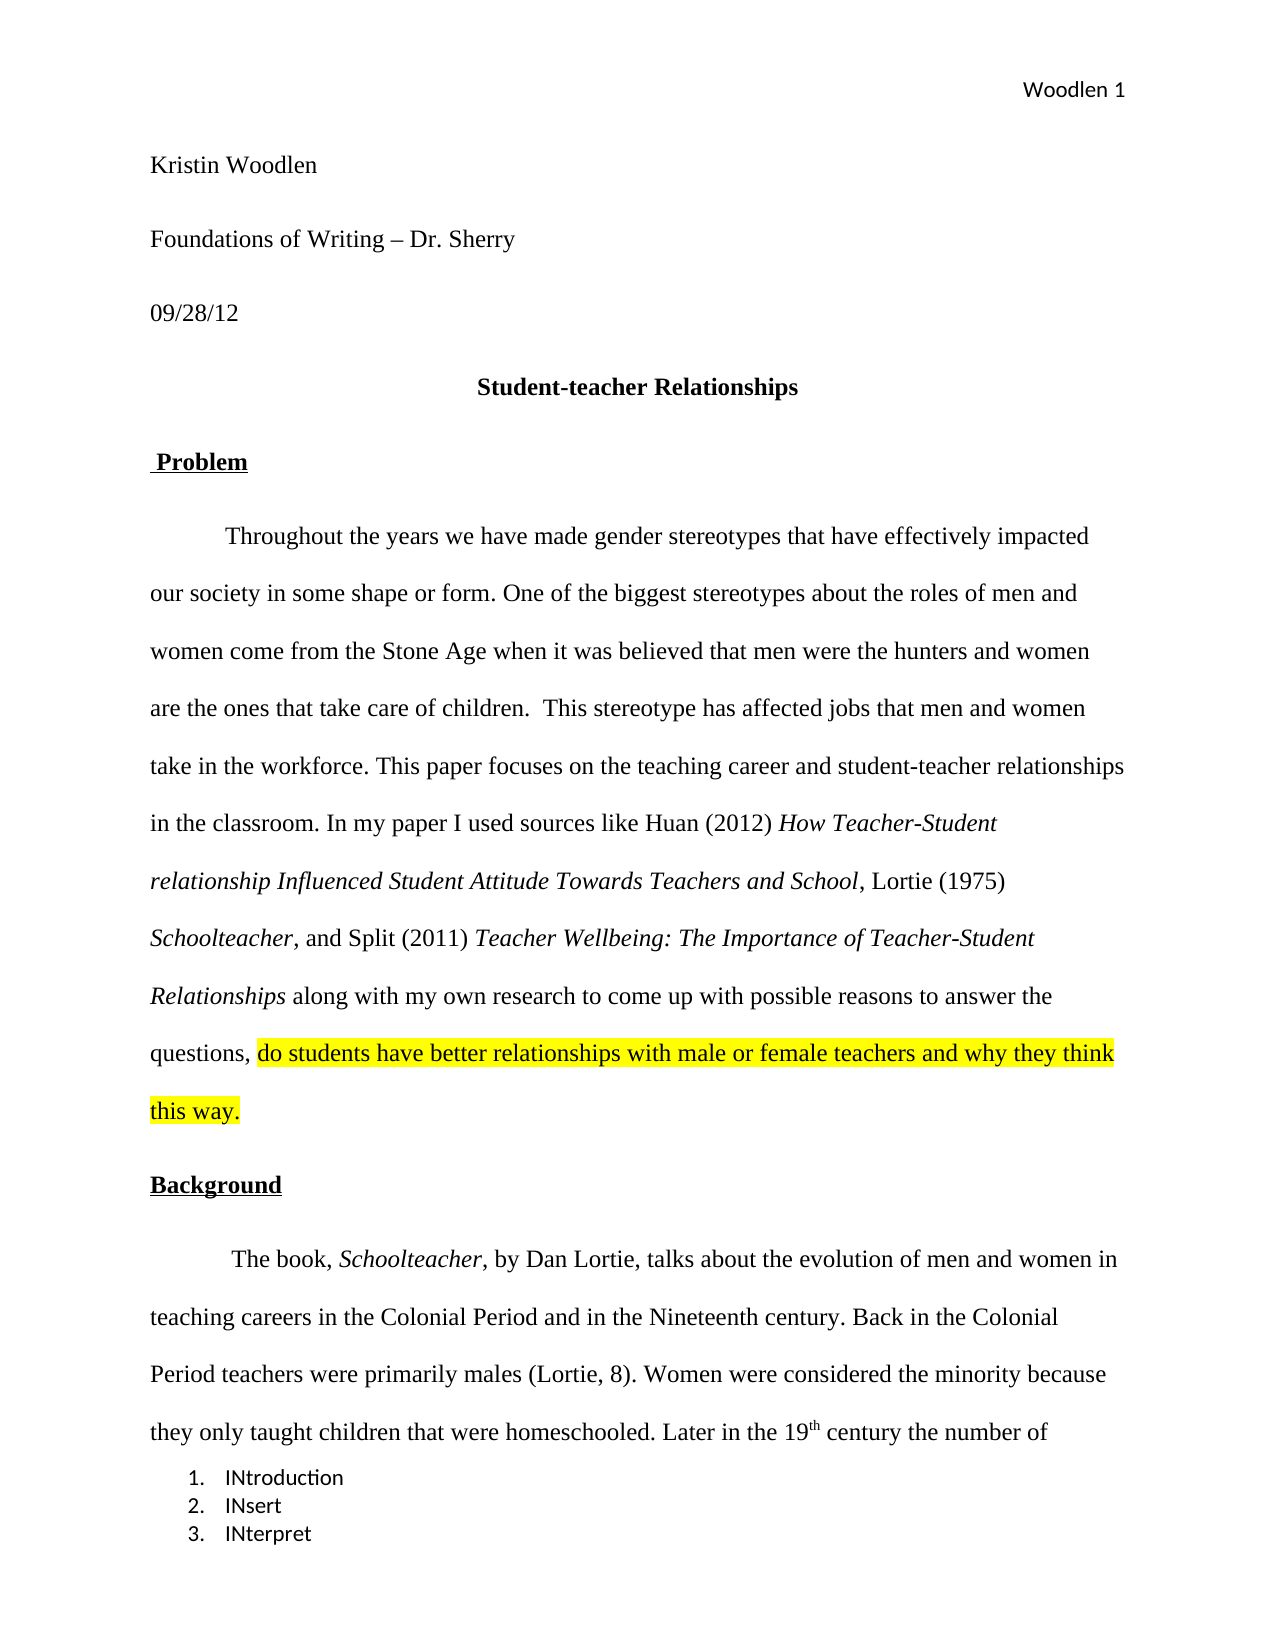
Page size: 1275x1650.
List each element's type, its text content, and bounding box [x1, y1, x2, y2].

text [150, 1244, 1125, 1445]
text Background [150, 1170, 1125, 1199]
text Kristin Woodlen [150, 150, 1125, 179]
text 09/28/12 [150, 298, 1125, 327]
text Problem [150, 447, 1125, 475]
text Throughout the years we have made gender stereotypes that have effectively impacted our society in some shape or form. One of the biggest stereotypes about the roles of men and women come from the Stone Age when it was believed that men were the hunters and women are the ones that take care of children. This stereotype has affected jobs that men and women take in the workforce. This paper focuses on the teaching career and student-teacher relationships in the classroom. In my paper I used sources like Huan (2012) How Teacher-Student relationship Influenced Student Attitude Towards Teachers and School, Lortie (1975) Schoolteacher, and Split (2011) Teacher Wellbeing: The Importance of Teacher-Student Relationships along with my own research to come up with possible reasons to answer the questions, do students have better relationships with male or female teachers and why they think this way. [150, 521, 1125, 1124]
text Foundations of Writing – Dr. Sherry [150, 224, 1125, 253]
text Student-teacher Relationships [150, 372, 1125, 401]
